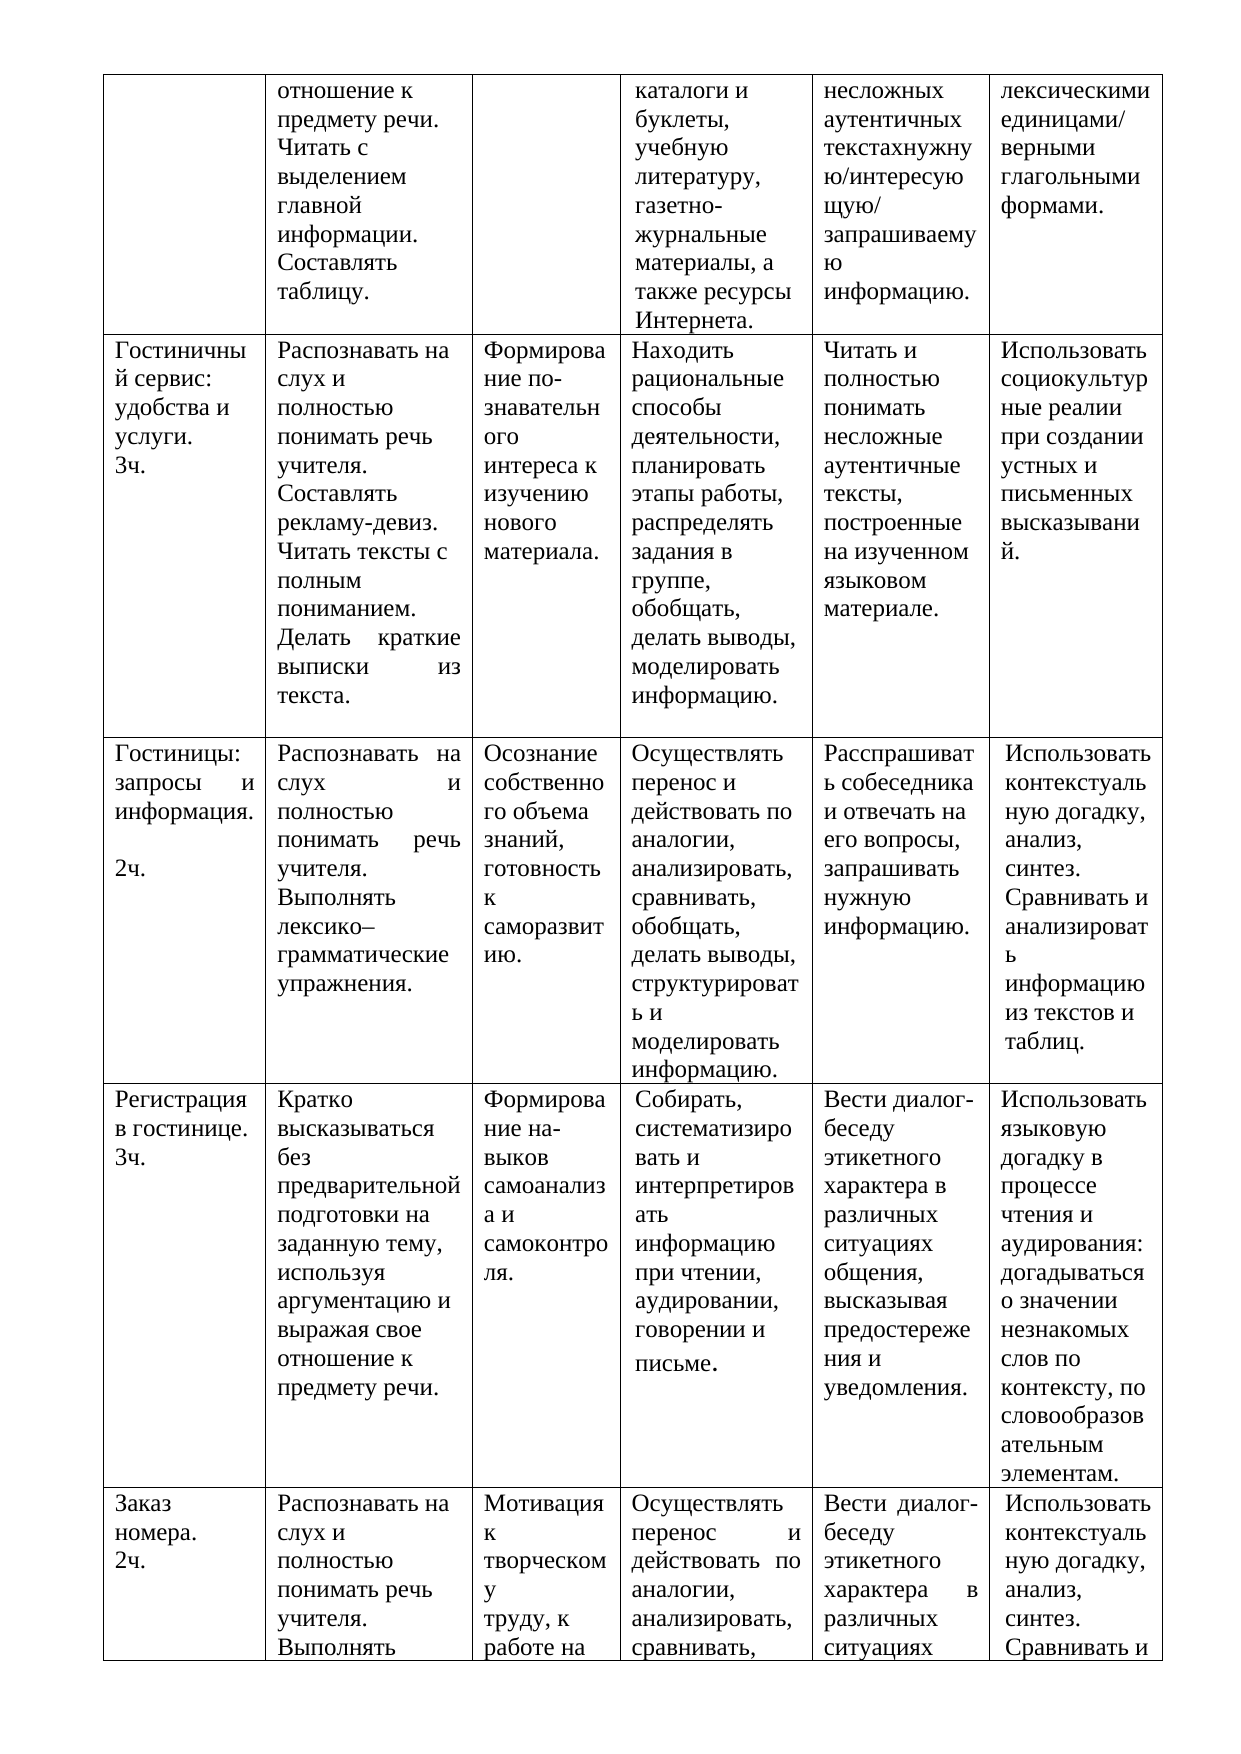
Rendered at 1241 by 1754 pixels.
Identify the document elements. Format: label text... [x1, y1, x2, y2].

table_cell Регистрация в гостинице. 3ч. [104, 1084, 265, 1487]
table_cell Гостиницы: запросы и информация. 2ч. [104, 738, 265, 1083]
table_cell Собирать, систематизировать и интерпретировать информацию при чтении, аудировании, говорении и письме. [621, 1084, 812, 1487]
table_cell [813, 75, 989, 334]
table_cell Использовать языковую догадку в процессе чтения и аудирования: догадываться о значении незнакомых слов по контексту, по словообразовательным элементам. [990, 1084, 1162, 1487]
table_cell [104, 75, 265, 334]
table_cell Вести диалог-беседу этикетного характера в различных ситуациях общения, высказывая предостережения и уведомления. [813, 1084, 989, 1487]
table_cell Осуществлять перенос и действовать по аналогии, анализировать, сравнивать, обобщать, делать выводы, структурировать и моделировать информацию. [621, 738, 812, 1083]
table_cell Формирование навыков самоанализа и самоконтроля. [473, 1084, 620, 1487]
table_cell Распознавать на слух и полностью понимать речь учителя. Составлять рекламу-девиз. Читать тексты с полным пониманием. Делать краткие выписки из текста. [266, 335, 472, 737]
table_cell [473, 1488, 620, 1660]
table_cell Расспрашивать собеседника и отвечать на его вопросы, запрашивать нужную информацию. [813, 738, 989, 1083]
table_cell Использовать социокультурные реалии при создании устных и письменных высказываний. [990, 335, 1162, 737]
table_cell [266, 75, 472, 334]
table_cell Распознавать на слух и полностью понимать речь учителя. Выполнять лексико– грамматические упражнения. [266, 738, 472, 1083]
table_cell Находить рациональные способы деятельности, планировать этапы работы, распределять задания в группе, обобщать, делать выводы, моделировать информацию. [621, 335, 812, 737]
table_cell Осознание собственного объема знаний, готовность к саморазвитию. [473, 738, 620, 1083]
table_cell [813, 1488, 989, 1660]
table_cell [990, 1488, 1162, 1660]
table_cell Гостиничный сервис: удобства и услуги. 3ч. [104, 335, 265, 737]
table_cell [473, 75, 620, 334]
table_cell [621, 1488, 812, 1660]
table_cell Читать и полностью понимать несложные аутентичные тексты, построенные на изученном языковом материале. [813, 335, 989, 737]
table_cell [621, 75, 812, 334]
table_cell Использовать контекстуальную догадку, анализ, синтез. Сравнивать и анализировать информацию из текстов и таблиц. [990, 738, 1162, 1083]
table_cell Формирование познавательного интереса к изучению нового материала. [473, 335, 620, 737]
table_cell Заказ номера. 2ч. [104, 1488, 265, 1660]
table_cell Распознавать на слух и полностью понимать речь учителя. Выполнять лексико– грамматические упражнения.Делать краткие выписки из текста. [266, 1488, 472, 1660]
table_cell Кратко высказываться без предварительной подготовки на заданную тему, используя аргументацию и выражая свое отношение к предмету речи. [266, 1084, 472, 1487]
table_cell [990, 75, 1162, 334]
